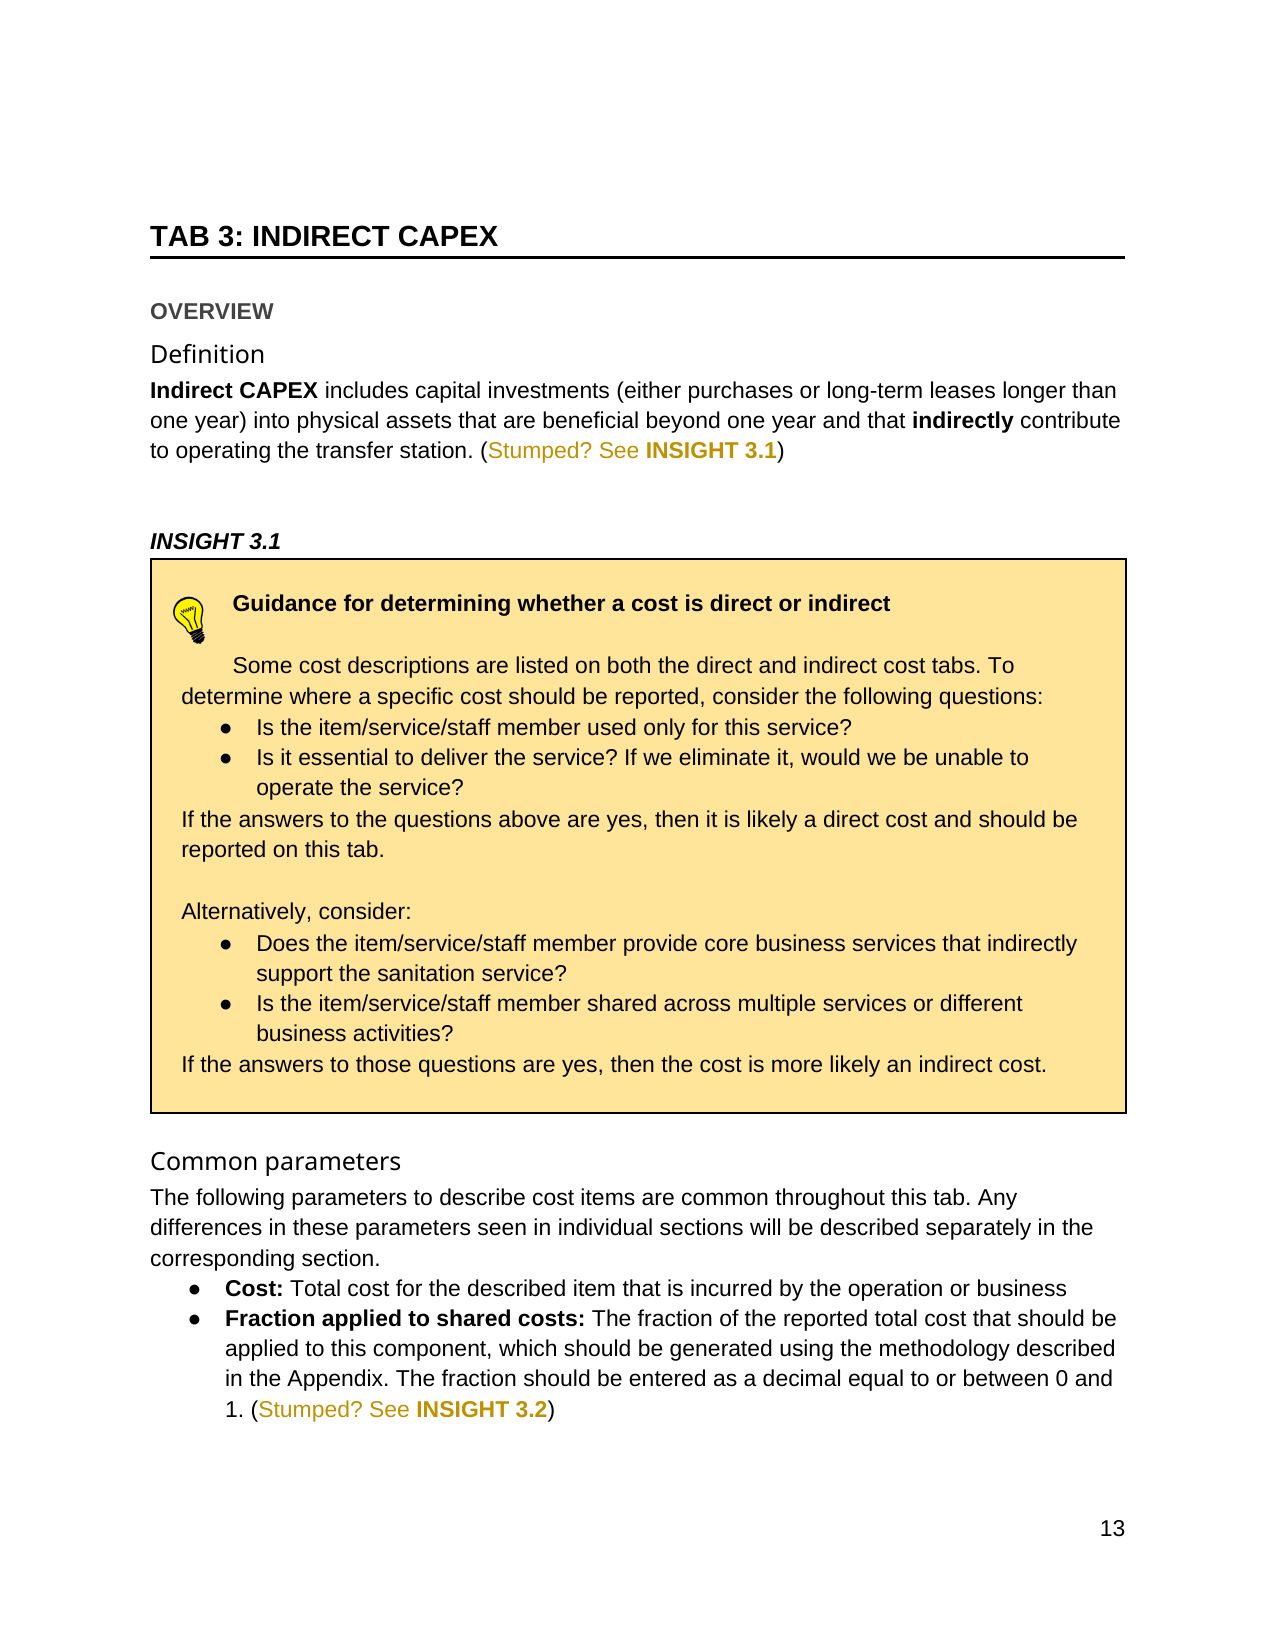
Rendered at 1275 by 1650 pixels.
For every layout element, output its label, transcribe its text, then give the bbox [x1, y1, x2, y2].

subtitle Common parameters [150, 1144, 1125, 1178]
subtitle TAB 3: INDIRECT CAPEX [150, 219, 1125, 256]
text INSIGHT 3.1 [150, 528, 1125, 554]
text The following parameters to describe cost items are common throughout this tab. Any differences in these parameters seen in individual sections will be described separately in the corresponding section. [150, 1184, 1125, 1271]
picture [161, 590, 223, 651]
subtitle Definition [150, 336, 1125, 371]
text Indirect CAPEX includes capital investments (either purchases or long-term leases longer than one year) into physical assets that are beneficial beyond one year and that indirectly contribute to operating the transfer station. (Stumped? See INSIGHT 3.1) [150, 377, 1125, 463]
subtitle OVERVIEW [150, 298, 1125, 324]
list Fraction applied to shared costs: The fraction of the reported total cost that should be applied to this component, which should be generated using the methodology described in the Appendix. The fraction should be entered as a decimal equal to or between 0 and 1. (Stumped? See INSIGHT 3.2) [187, 1305, 1125, 1422]
table_header Guidance for determining whether a cost is direct or indirect Some cost descriptions are listed on both the direct and indirect cost tabs. To determine where a specific cost should be reported, consider the following questions: Is the item/service/staff member used only for this service? Is it essential to deliver the service? If we eliminate it, would we be unable to operate the service? If the answers to the questions above are yes, then it is likely a direct cost and should be reported on this tab. Alternatively, consider: Does the item/service/staff member provide core business services that indirectly support the sanitation service? Is the item/service/staff member shared across multiple services or different business activities? If the answers to those questions are yes, then the cost is more likely an indirect cost. [152, 560, 1125, 1112]
list Cost: Total cost for the described item that is incurred by the operation or business [187, 1275, 1125, 1301]
